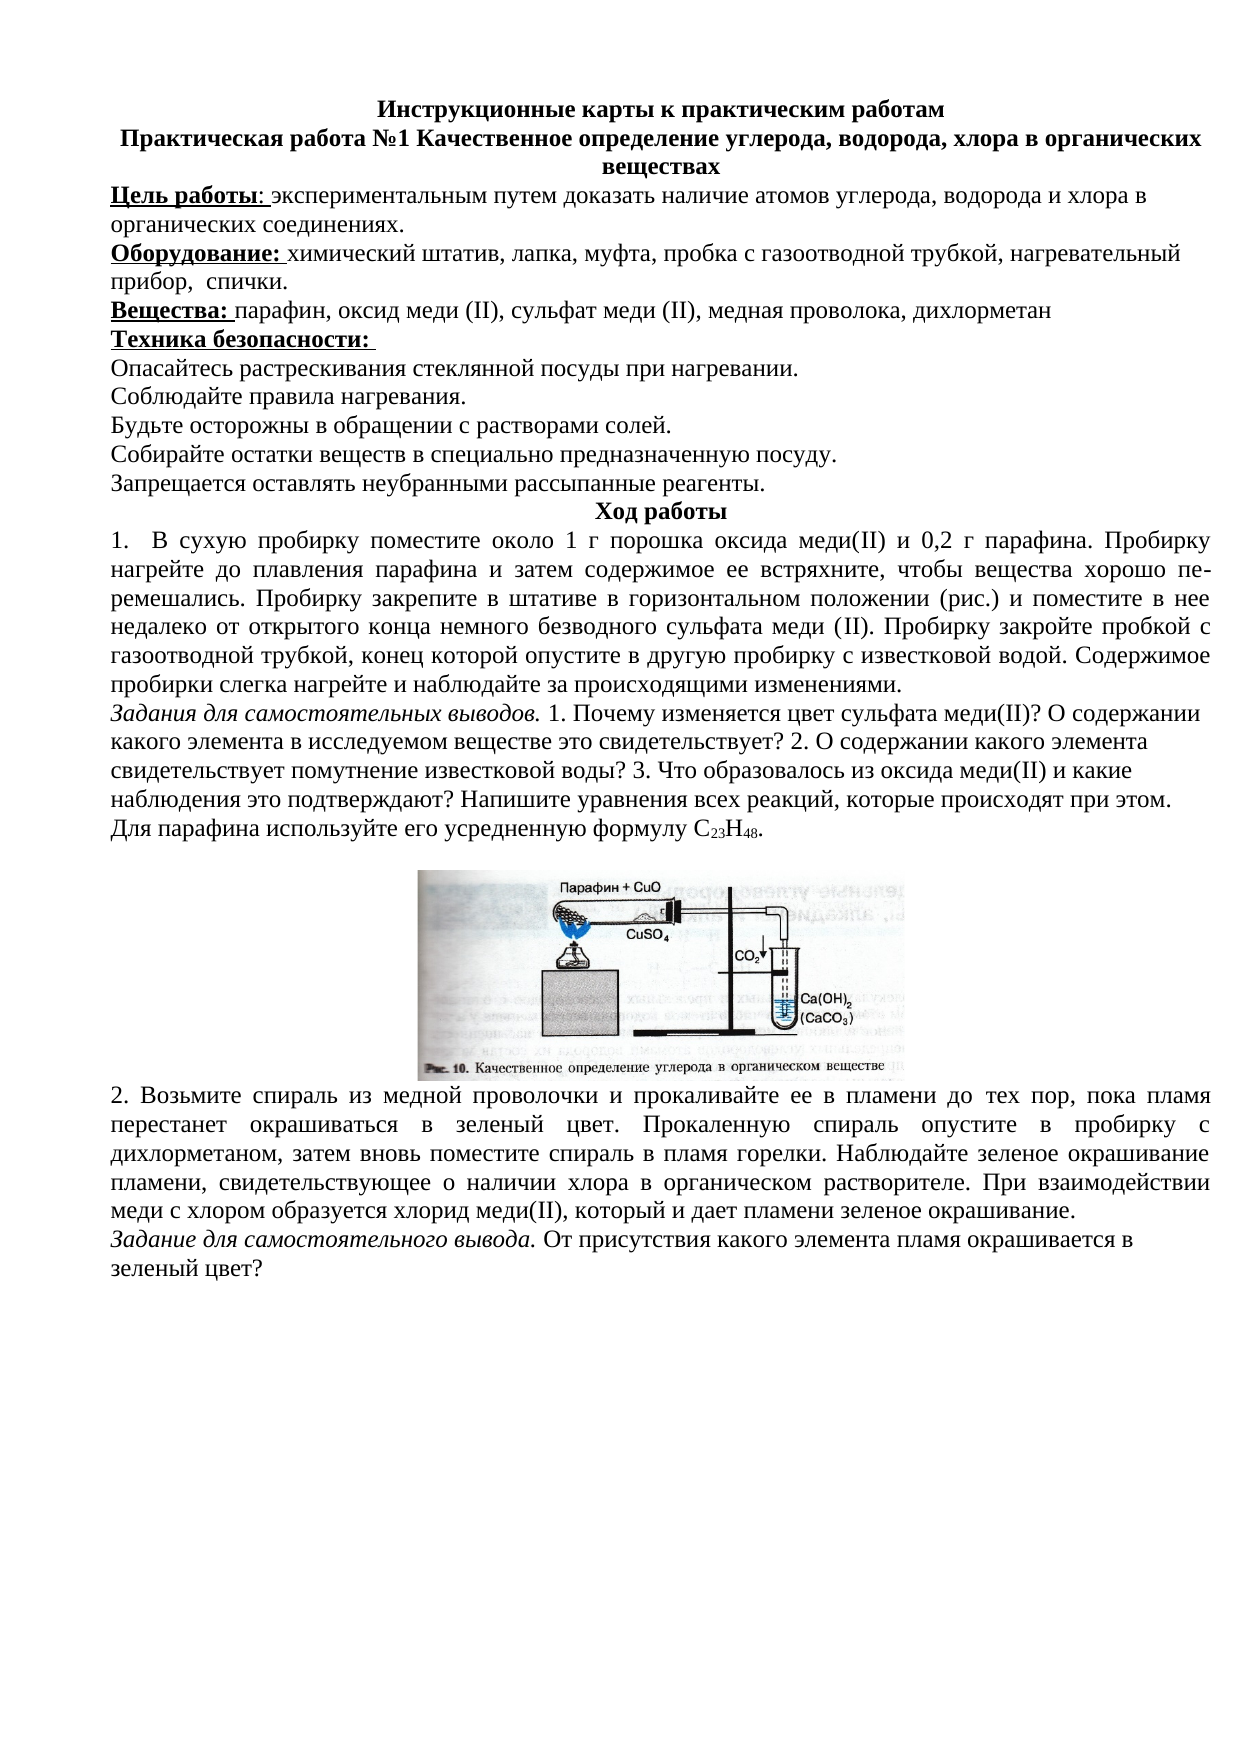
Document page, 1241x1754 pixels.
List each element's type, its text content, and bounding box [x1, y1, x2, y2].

text Практическая работа №1 Качественное определение углерода, водорода, хлора в органических веществах [110, 123, 1211, 180]
text Задание для самостоятельного вывода. От присутствия какого элемента пламя окрашивается в зеленый цвет? [110, 1224, 1211, 1282]
text Будьте осторожны в обращении с растворами солей. [110, 410, 1211, 439]
text Соблюдайте правила нагревания. [110, 381, 1211, 410]
text Вещества: парафин, оксид меди (II), сульфат меди (II), медная проволока, дихлорметан [110, 295, 1211, 324]
text Ход работы [110, 496, 1211, 525]
text Инструкционные карты к практическим работам [110, 94, 1211, 123]
text 2. Возьмите спираль из медной проволочки и прокаливайте ее в пламени до тех пор, пока пламя перестанет окрашиваться в зеленый цвет. Прокаленную спираль опустите в пробирку с дихлорметаном, затем вновь поместите спираль в пламя горелки. Наблюдайте зеленое окрашивание пламени, свидетельствующее о наличии хлора в органическом растворителе. При взаимодействии меди с хлором образуется хлорид меди(II), который и дает пламени зеленое окрашивание. [110, 1081, 1211, 1224]
picture [417, 870, 905, 1081]
text 1. В сухую пробирку поместите около порошка оксида меди(II) и парафина. Пробирку нагрейте до плавления парафина и затем содержимое ее встряхните, чтобы вещества хорошо перемешались. Пробирку закрепите в штативе в горизонтальном положении (рис.) и поместите в нее недалеко от открытого конца немного безводного сульфата меди (II). Пробирку закройте пробкой с газоотводной трубкой, конец которой опустите в другую пробирку с известковой водой. Содержимое пробирки слегка нагрейте и наблюдайте за происходящими изменениями. [110, 525, 1211, 698]
text Опасайтесь растрескивания стеклянной посуды при нагревании. [110, 353, 1211, 381]
text Цель работы: экспериментальным путем доказать наличие атомов углерода, водорода и хлора в органических соединениях. [110, 180, 1211, 238]
text Задания для самостоятельных выводов. 1. Почему изменяется цвет сульфата меди(II)? О содержании какого элемента в исследуемом веществе это свидетельствует? 2. О содержании какого элемента свидетельствует помутнение известковой воды? 3. Что образовалось из оксида меди(II) и какие наблюдения это подтверждают? Напишите уравнения всех реакций, которые происходят при этом. Для парафина используйте его усредненную формулу С23Н48. [110, 698, 1211, 841]
text Запрещается оставлять неубранными рассыпанные реагенты. [110, 468, 1211, 496]
text Оборудование: химический штатив, лапка, муфта, пробка с газоотводной трубкой, нагревательный прибор, спички. [110, 238, 1211, 295]
text Техника безопасности: [110, 324, 1211, 353]
text Собирайте остатки веществ в специально предназначенную посуду. [110, 439, 1211, 468]
